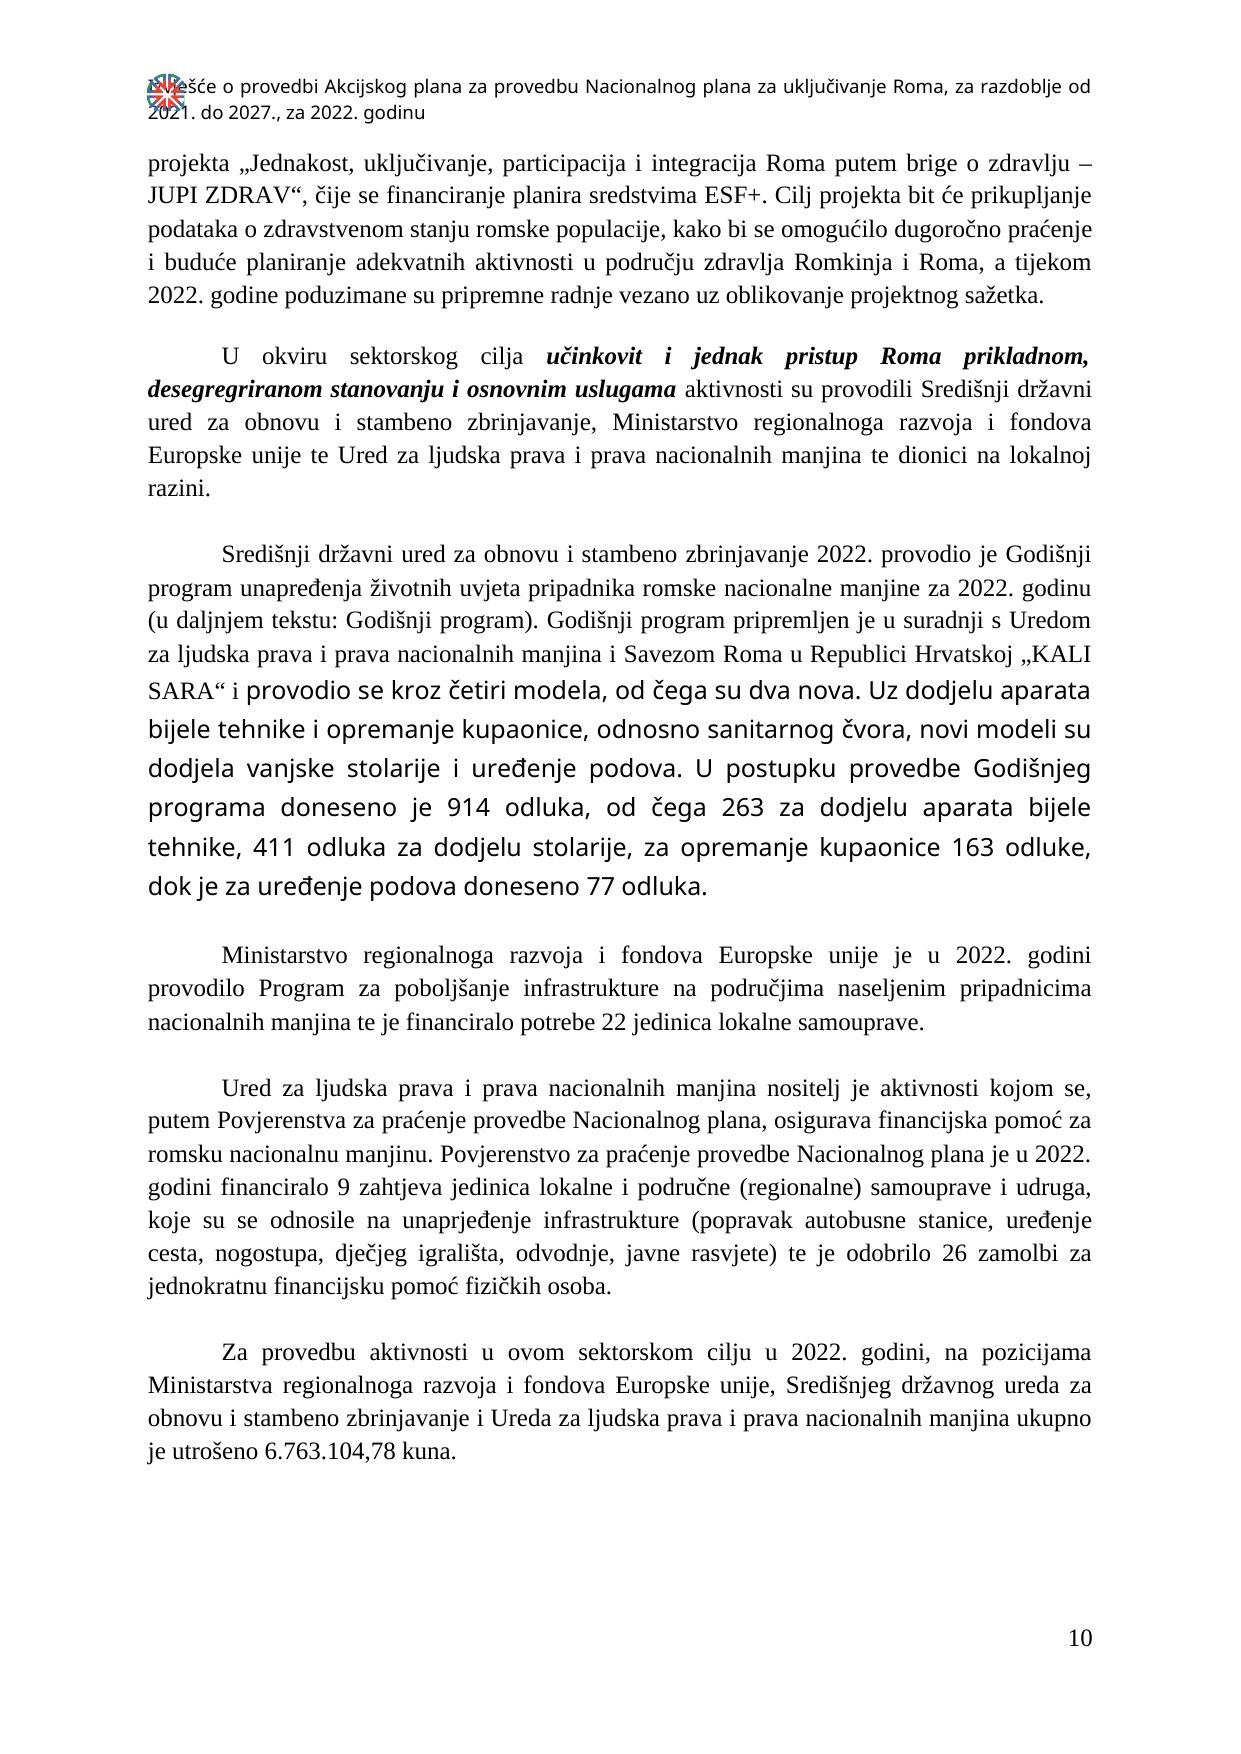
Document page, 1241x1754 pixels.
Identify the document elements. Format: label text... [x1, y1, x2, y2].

text Za provedbu aktivnosti u ovom sektorskom cilju u 2022. godini, na pozicijama Ministarstva regionalnoga razvoja i fondova Europske unije, Središnjeg državnog ureda za obnovu i stambeno zbrinjavanje i Ureda za ljudska prava i prava nacionalnih manjina ukupno je utrošeno 6.763.104,78 kuna. [148, 1337, 1093, 1464]
text U okviru sektorskog cilja učinkovit i jednak pristup Roma prikladnom, desegregriranom stanovanju i osnovnim uslugama aktivnosti su provodili Središnji državni ured za obnovu i stambeno zbrinjavanje, Ministarstvo regionalnoga razvoja i fondova Europske unije te Ured za ljudska prava i prava nacionalnih manjina te dionici na lokalnoj razini. [148, 341, 1093, 502]
text Ministarstvo regionalnoga razvoja i fondova Europske unije je u 2022. godini provodilo Program za poboljšanje infrastrukture na područjima naseljenim pripadnicima nacionalnih manjina te je financiralo potrebe 22 jedinica lokalne samouprave. [148, 941, 1093, 1035]
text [148, 148, 1093, 308]
picture [146, 73, 189, 115]
text Središnji državni ured za obnovu i stambeno zbrinjavanje 2022. provodio je Godišnji program unapređenja životnih uvjeta pripadnika romske nacionalne manjine za 2022. godinu (u daljnjem tekstu: Godišnji program). Godišnji program pripremljen je u suradnji s Uredom za ljudska prava i prava nacionalnih manjina i Savezom Roma u Republici Hrvatskoj „KALI SARA“ i provodio se kroz četiri modela, od čega su dva nova. Uz dodjelu aparata bijele tehnike i opremanje kupaonice, odnosno sanitarnog čvora, novi modeli su dodjela vanjske stolarije i uređenje podova. U postupku provedbe Godišnjeg programa doneseno je 914 odluka, od čega 263 za dodjelu aparata bijele tehnike, 411 odluka za dodjelu stolarije, za opremanje kupaonice 163 odluke, dok je za uređenje podova doneseno 77 odluka. [148, 539, 1093, 902]
text Ured za ljudska prava i prava nacionalnih manjina nositelj je aktivnosti kojom se, putem Povjerenstva za praćenje provedbe Nacionalnog plana, osigurava financijska pomoć za romsku nacionalnu manjinu. Povjerenstvo za praćenje provedbe Nacionalnog plana je u 2022. godini financiralo 9 zahtjeva jedinica lokalne i područne (regionalne) samouprave i udruga, koje su se odnosile na unaprjeđenje infrastrukture (popravak autobusne stanice, uređenje cesta, nogostupa, dječjeg igrališta, odvodnje, javne rasvjete) te je odobrilo 26 zamolbi za jednokratnu financijsku pomoć fizičkih osoba. [148, 1073, 1093, 1299]
